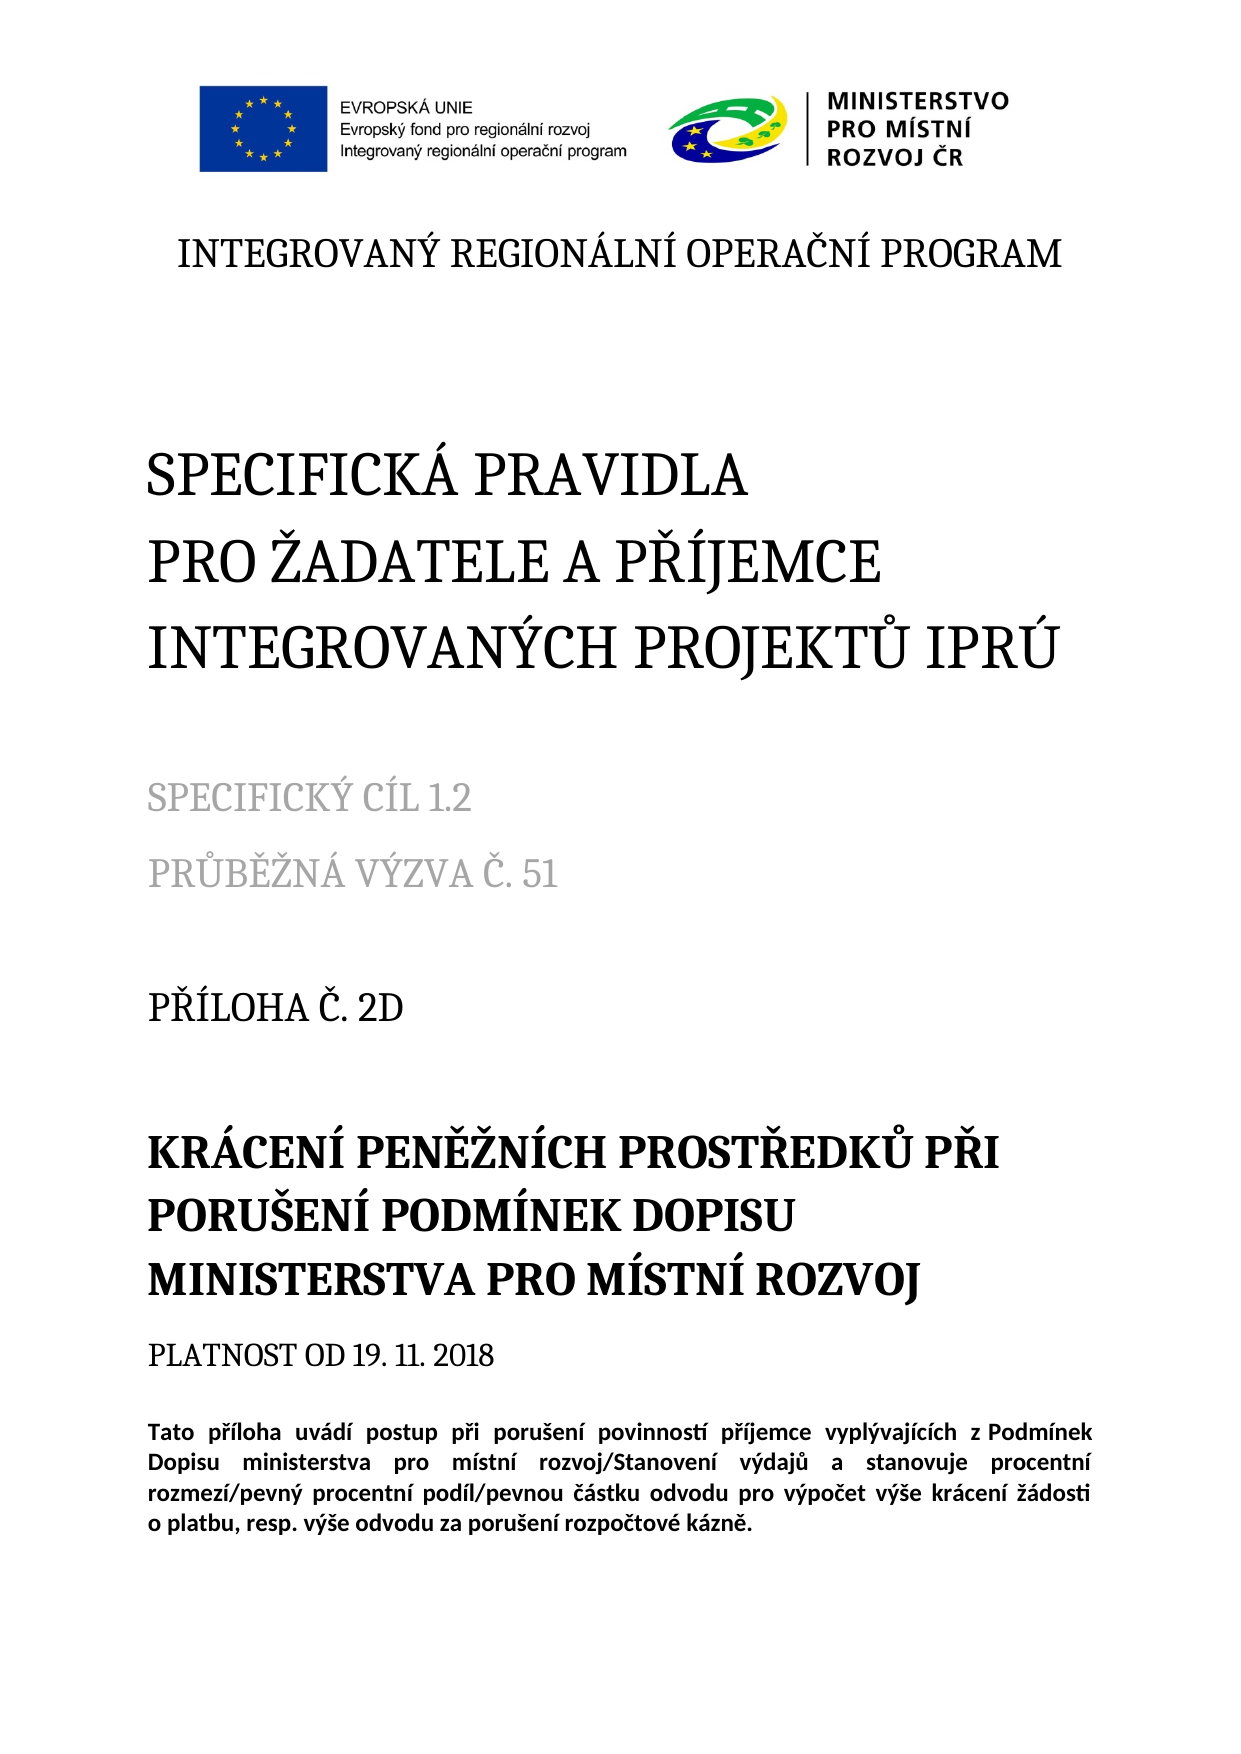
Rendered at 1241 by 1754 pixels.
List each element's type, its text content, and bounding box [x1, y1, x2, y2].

text SPECIFICKÁ PRAVIDLA [148, 439, 1092, 511]
text Tato příloha uvádí postup při porušení povinností příjemce vyplývajících z Podmínek Dopisu ministerstva pro místní rozvoj/Stanovení výdajů a stanovuje procentní rozmezí/pevný procentní podíl/pevnou částku odvodu pro výpočet výše krácení žádosti o platbu, resp. výše odvodu za porušení rozpočtové kázně. [148, 1416, 1092, 1538]
text PRŮBĚŽNÁ výzva č. 51 [148, 850, 1092, 898]
text krácení penĚžních prostředků při porušení podmínek dopisu ministerstva pro místní rozvoj [148, 1125, 1092, 1307]
text PŘÍLOHA Č. 2D [148, 984, 1092, 1032]
text SPECIFICKÝ CÍL 1.2 [148, 774, 1092, 822]
text pLATNOST OD 19. 11. 2018 [148, 1336, 1092, 1374]
text PRO ŽADATELE A PŘÍJEMCE integrovaných projektů IPRÚ [148, 526, 1092, 684]
text INTEGROVANÝ REGIONÁLNÍ OPERAČNÍ PROGRAM [148, 230, 1092, 278]
picture [171, 56, 1036, 200]
